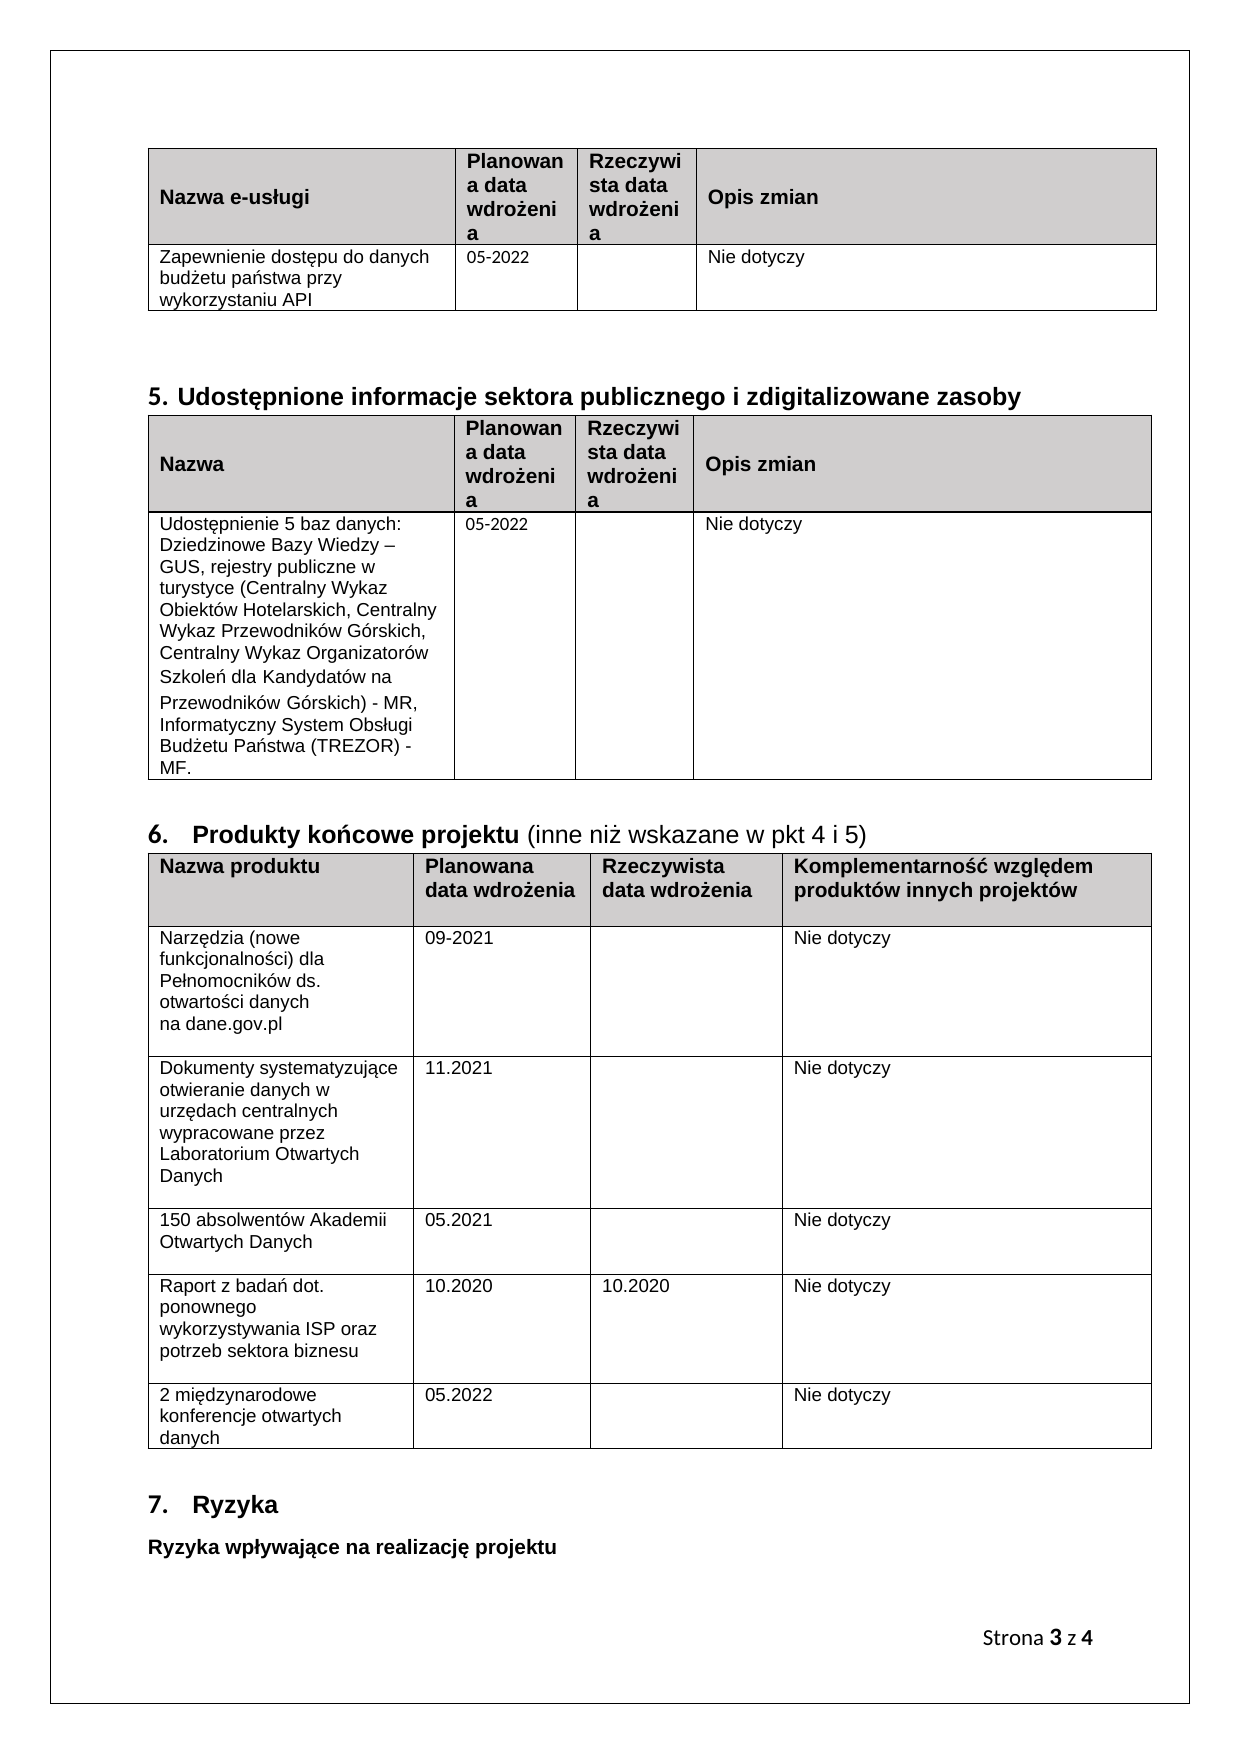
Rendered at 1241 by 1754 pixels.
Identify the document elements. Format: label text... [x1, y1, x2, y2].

table_cell Narzędzia (nowe funkcjonalności) dla Pełnomocników ds. otwartości danych na dane.gov.pl [149, 927, 413, 1056]
table_cell Nie dotyczy [783, 1057, 1151, 1208]
table_cell Nie dotyczy [783, 1209, 1151, 1274]
table_header Rzeczywista data wdrożenia [576, 416, 693, 511]
table_cell [578, 245, 696, 310]
table_header Planowana data wdrożenia [455, 416, 575, 511]
table_cell [591, 1209, 782, 1274]
table_cell Dokumenty systematyzujące otwieranie danych w urzędach centralnych wypracowane przez Laboratorium Otwartych Danych [149, 1057, 413, 1208]
table_header Nazwa e-usługi [149, 149, 455, 244]
table_header Planowana data wdrożenia [456, 149, 577, 244]
subtitle Produkty końcowe projektu (inne niż wskazane w pkt 4 i 5) [148, 817, 1093, 850]
table_cell 05-2022 [456, 245, 577, 310]
table_cell 2 międzynarodowe konferencje otwartych danych [149, 1384, 413, 1448]
table_cell 10.2020 [591, 1275, 782, 1382]
table_cell 09-2021 [414, 927, 590, 1056]
table_cell Nie dotyczy [783, 1384, 1151, 1448]
table_cell Nie dotyczy [694, 513, 1151, 778]
table_header Komplementarność względem produktów innych projektów [783, 854, 1151, 926]
subtitle Udostępnione informacje sektora publicznego i zdigitalizowane zasoby [148, 379, 1093, 412]
table_cell [591, 1384, 782, 1448]
table_cell Nie dotyczy [783, 927, 1151, 1056]
table_cell [591, 1057, 782, 1208]
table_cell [149, 245, 455, 310]
table_cell Udostępnienie 5 baz danych: Dziedzinowe Bazy Wiedzy – GUS, rejestry publiczne w turystyce (Centralny Wykaz Obiektów Hotelarskich, Centralny Wykaz Przewodników Górskich, Centralny Wykaz Organizatorów Szkoleń dla Kandydatów na Przewodników Górskich) - MR, Informatyczny System Obsługi Budżetu Państwa (TREZOR) - MF. [149, 513, 454, 778]
table_cell Nie dotyczy [697, 245, 1156, 310]
table_cell [576, 513, 693, 778]
table_cell 05.2021 [414, 1209, 590, 1274]
table_header Rzeczywista data wdrożenia [591, 854, 782, 926]
table_header Opis zmian [694, 416, 1151, 511]
table_header Opis zmian [697, 149, 1156, 244]
table_cell 10.2020 [414, 1275, 590, 1382]
table_cell Nie dotyczy [783, 1275, 1151, 1382]
list Ryzyka [148, 1487, 1093, 1520]
text Ryzyka wpływające na realizację projektu [148, 1535, 1093, 1559]
table_cell [591, 927, 782, 1056]
table_header Planowana data wdrożenia [414, 854, 590, 926]
table_cell 05.2022 [414, 1384, 590, 1448]
table_header Rzeczywista data wdrożenia [578, 149, 696, 244]
table_cell 150 absolwentów Akademii Otwartych Danych [149, 1209, 413, 1274]
table_header Nazwa [149, 416, 454, 511]
table_cell 11.2021 [414, 1057, 590, 1208]
table_header Nazwa produktu [149, 854, 413, 926]
table_cell Raport z badań dot. ponownego wykorzystywania ISP oraz potrzeb sektora biznesu [149, 1275, 413, 1382]
table_cell 05-2022 [455, 513, 575, 778]
